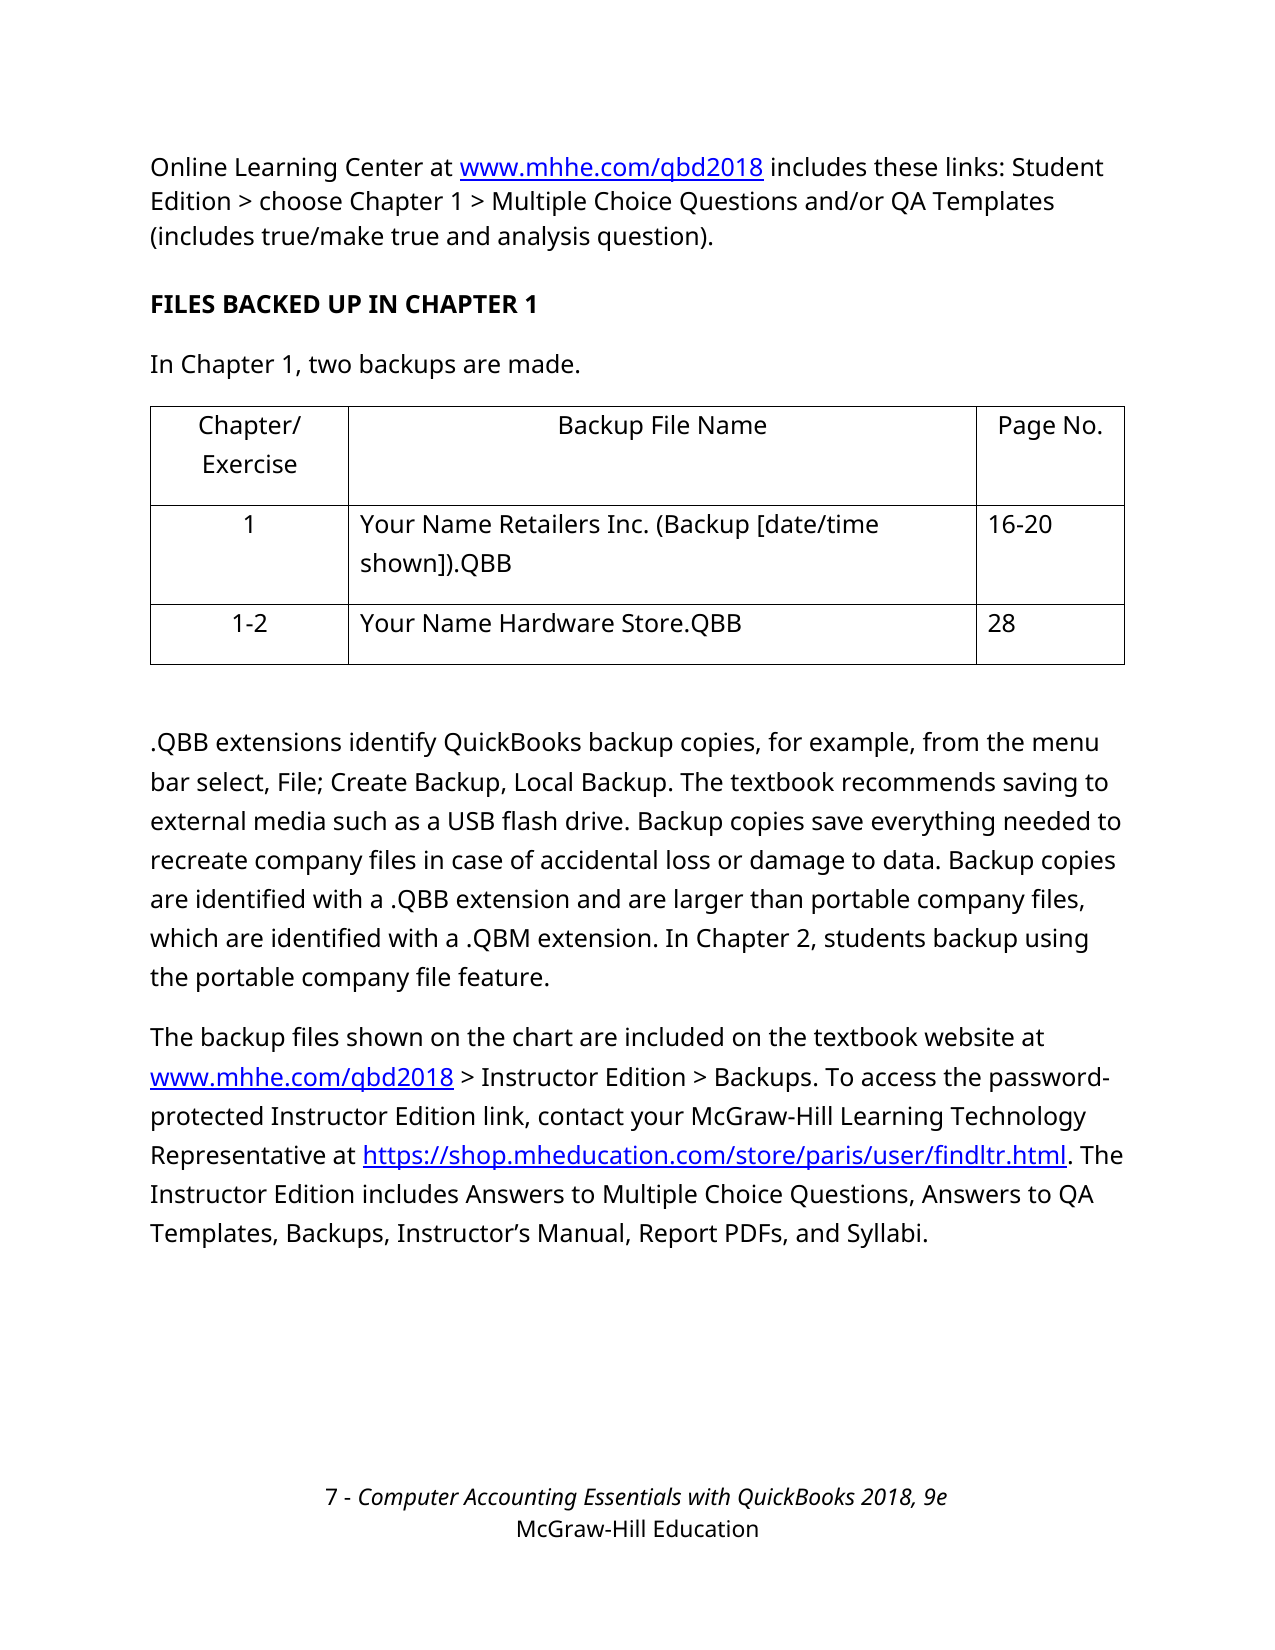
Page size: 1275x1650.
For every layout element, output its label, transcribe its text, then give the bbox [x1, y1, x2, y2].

table_header Backup File Name [349, 407, 976, 505]
text .QBB extensions identify QuickBooks backup copies, for example, from the menu bar select, File; Create Backup, Local Backup. The textbook recommends saving to external media such as a USB flash drive. Backup copies save everything needed to recreate company files in case of accidental loss or damage to data. Backup copies are identified with a .QBB extension and are larger than portable company files, which are identified with a .QBM extension. In Chapter 2, students backup using the portable company file feature. [150, 725, 1125, 994]
table_header Chapter/Exercise [151, 407, 348, 505]
table_header Page No. [977, 407, 1124, 505]
table_cell 1-2 [151, 605, 348, 664]
table_cell 28 [977, 605, 1124, 664]
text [150, 150, 1125, 252]
table_cell Your Name Hardware Store.QBB [349, 605, 976, 664]
table_cell Your Name Retailers Inc. (Backup [date/time shown]).QBB [349, 506, 976, 604]
table_cell 1 [151, 506, 348, 604]
text FILES BACKED UP IN CHAPTER 1 [150, 286, 1125, 320]
text The backup files shown on the chart are included on the textbook website at www.mhhe.com/qbd2018 > Instructor Edition > Backups. To access the password-protected Instructor Edition link, contact your McGraw-Hill Learning Technology Representative at https://shop.mheducation.com/store/paris/user/findltr.html. The Instructor Edition includes Answers to Multiple Choice Questions, Answers to QA Templates, Backups, Instructor’s Manual, Report PDFs, and Syllabi. [150, 1020, 1125, 1250]
text In Chapter 1, two backups are made. [150, 346, 1125, 380]
table_cell 16-20 [977, 506, 1124, 604]
